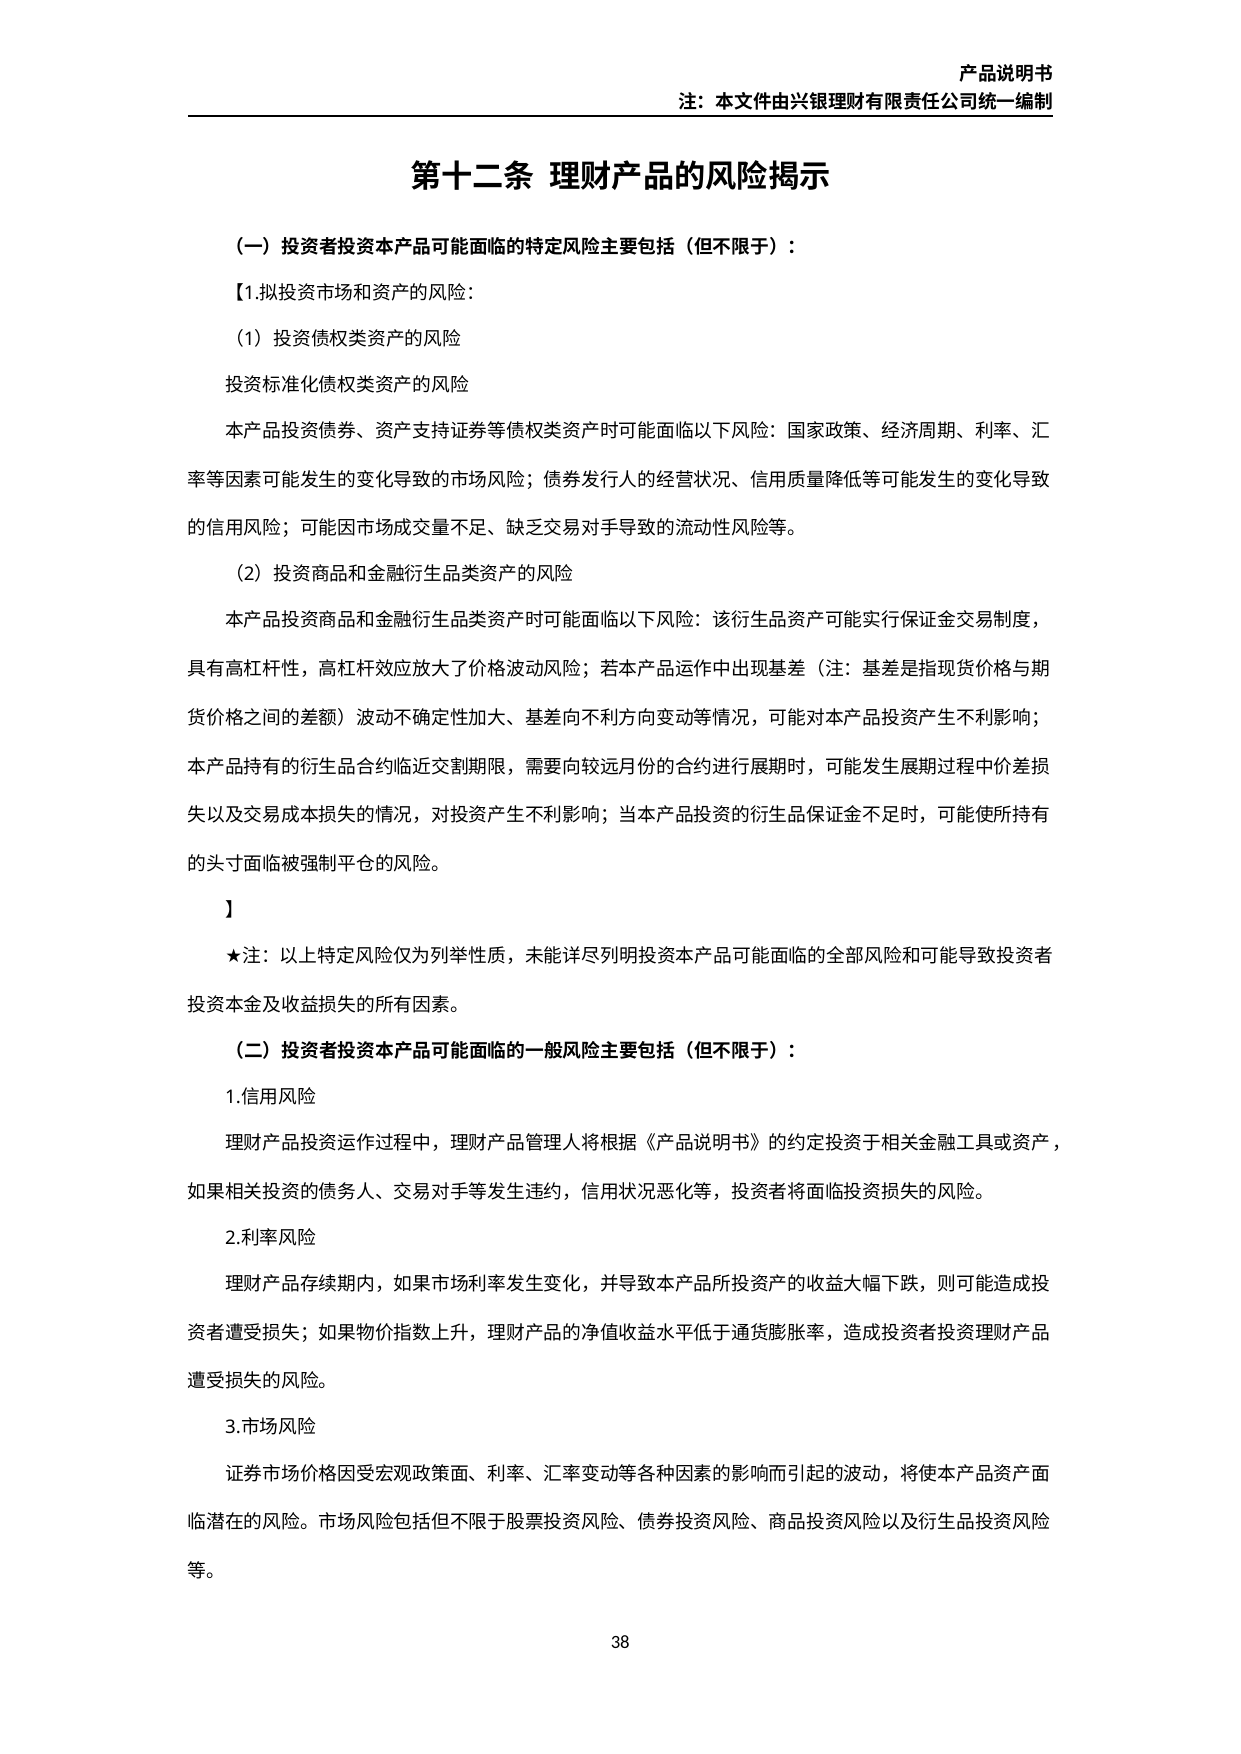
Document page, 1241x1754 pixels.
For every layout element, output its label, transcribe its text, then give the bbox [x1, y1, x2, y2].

list ★注：以上特定风险仅为列举性质，未能详尽列明投资本产品可能面临的全部风险和可能导致投资者投资本金及收益损失的所有因素。 [187, 938, 1053, 1019]
text 理财产品存续期内，如果市场利率发生变化，并导致本产品所投资产的收益大幅下跌，则可能造成投资者遭受损失；如果物价指数上升，理财产品的净值收益水平低于通货膨胀率，造成投资者投资理财产品遭受损失的风险。 [187, 1266, 1053, 1396]
text （1）投资债权类资产的风险 [187, 321, 1053, 353]
text 本产品投资商品和金融衍生品类资产时可能面临以下风险：该衍生品资产可能实行保证金交易制度，具有高杠杆性，高杠杆效应放大了价格波动风险；若本产品运作中出现基差（注：基差是指现货价格与期货价格之间的差额）波动不确定性加大、基差向不利方向变动等情况，可能对本产品投资产生不利影响；本产品持有的衍生品合约临近交割期限，需要向较远月份的合约进行展期时，可能发生展期过程中价差损失以及交易成本损失的情况，对投资产生不利影响；当本产品投资的衍生品保证金不足时，可能使所持有的头寸面临被强制平仓的风险。 [187, 602, 1053, 879]
subtitle 第十二条 理财产品的风险揭示 [187, 141, 1053, 206]
text 2.利率风险 [187, 1220, 1053, 1252]
text 1.信用风险 [187, 1079, 1053, 1112]
text 3.市场风险 [187, 1409, 1053, 1442]
text 】 [187, 892, 1053, 925]
text 【1.拟投资市场和资产的风险： [187, 275, 1053, 307]
text 投资标准化债权类资产的风险 [187, 367, 1053, 399]
text 理财产品投资运作过程中，理财产品管理人将根据《产品说明书》的约定投资于相关金融工具或资产，如果相关投资的债务人、交易对手等发生违约，信用状况恶化等，投资者将面临投资损失的风险。 [187, 1125, 1053, 1206]
text （二）投资者投资本产品可能面临的一般风险主要包括（但不限于）： [187, 1033, 1053, 1066]
text 本产品投资债券、资产支持证券等债权类资产时可能面临以下风险：国家政策、经济周期、利率、汇率等因素可能发生的变化导致的市场风险；债券发行人的经营状况、信用质量降低等可能发生的变化导致的信用风险；可能因市场成交量不足、缺乏交易对手导致的流动性风险等。 [187, 413, 1053, 543]
text 证券市场价格因受宏观政策面、利率、汇率变动等各种因素的影响而引起的波动，将使本产品资产面临潜在的风险。市场风险包括但不限于股票投资风险、债券投资风险、商品投资风险以及衍生品投资风险等。 [187, 1456, 1053, 1586]
text （2）投资商品和金融衍生品类资产的风险 [187, 556, 1053, 589]
text （一）投资者投资本产品可能面临的特定风险主要包括（但不限于）： [187, 229, 1053, 261]
